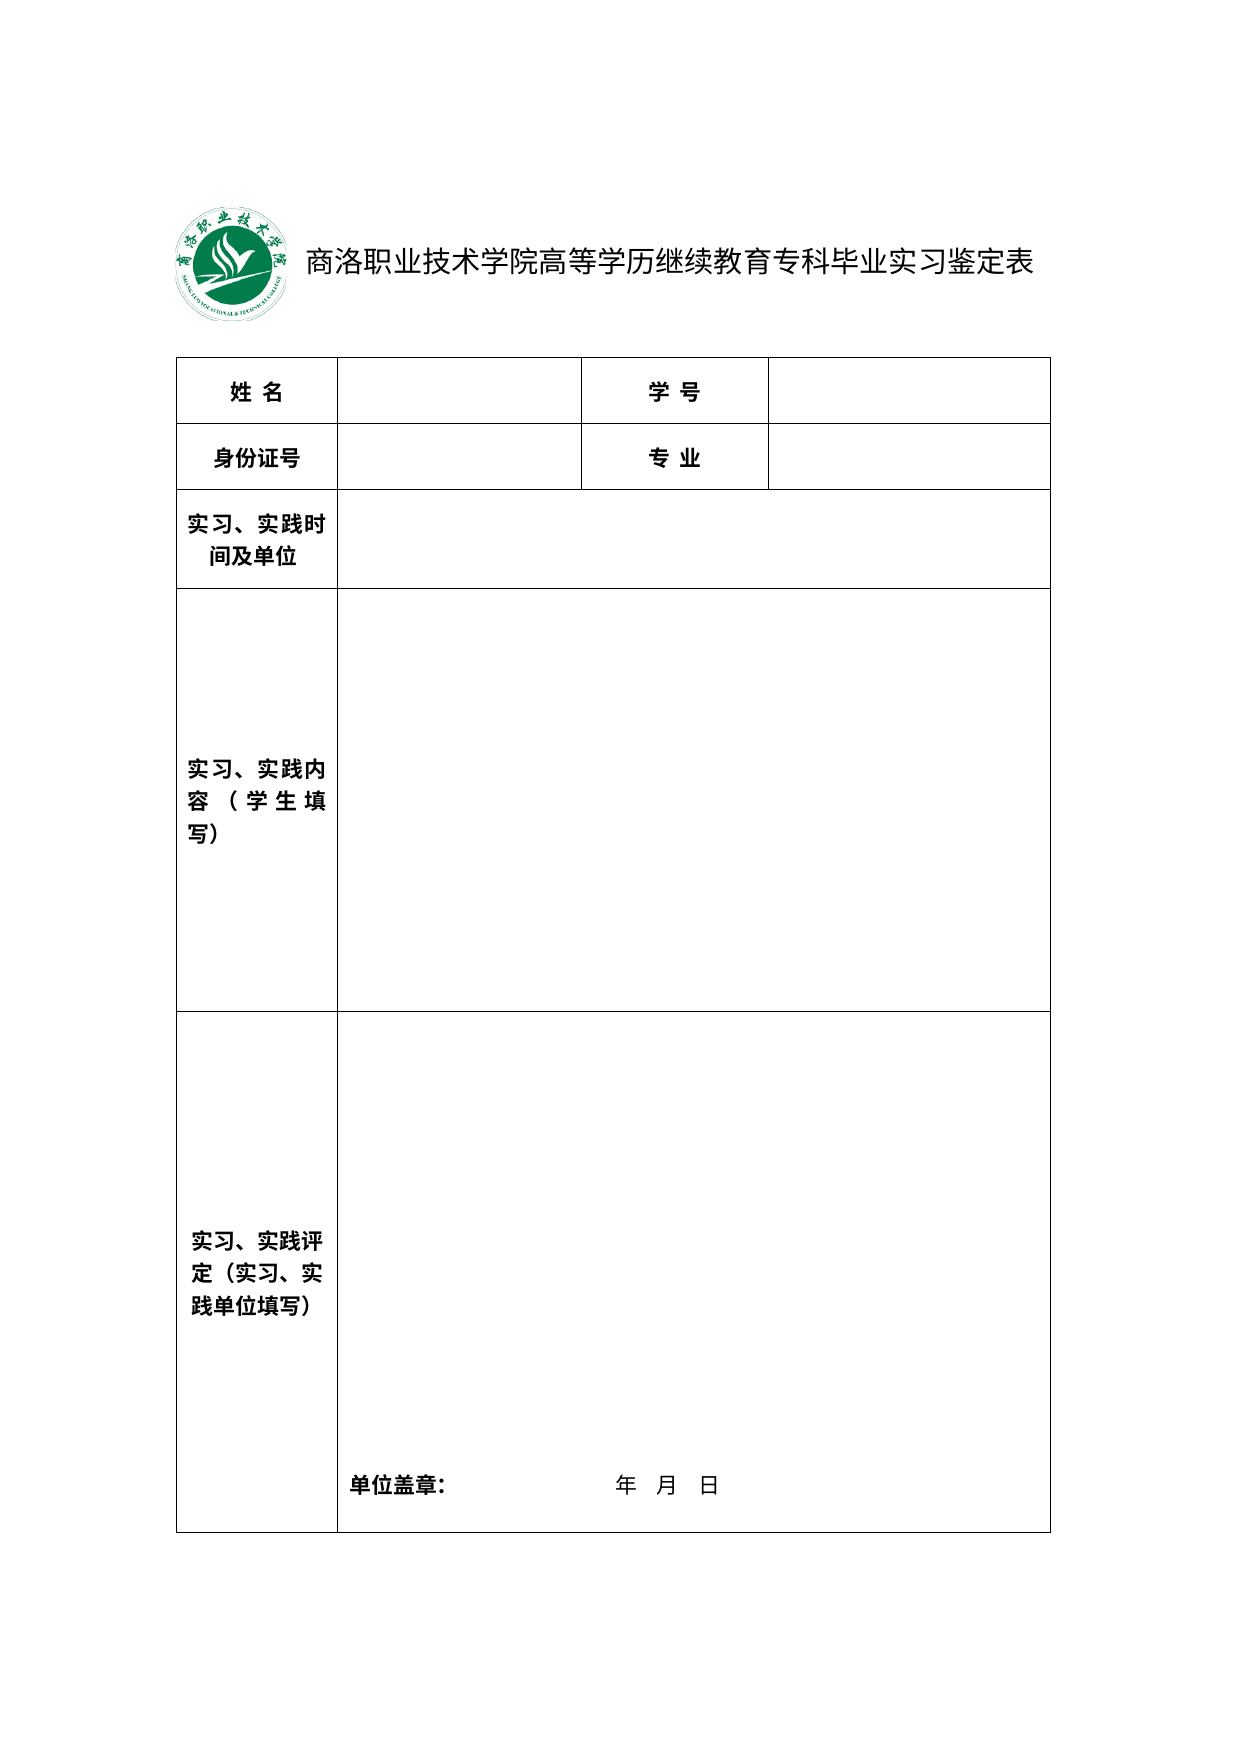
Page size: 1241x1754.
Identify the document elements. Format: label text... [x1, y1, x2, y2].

picture [173, 206, 287, 320]
text 商洛职业技术学院高等学历继续教育专科毕业实习鉴定表 [284, 227, 1053, 292]
table_header [769, 358, 1050, 423]
table_cell 单位盖章： 年 月 日 [338, 1012, 1050, 1532]
table_header [338, 358, 581, 423]
table_cell [338, 490, 1050, 588]
table_cell 实习、实践内容（学生填写） [177, 589, 337, 1011]
table_header 姓 名 [177, 358, 337, 423]
table_cell [338, 589, 1050, 1011]
table_cell 实习、实践时间及单位 [177, 490, 337, 588]
table_cell 身份证号 [177, 424, 337, 489]
table_header 学 号 [582, 358, 768, 423]
table_cell 专 业 [582, 424, 768, 489]
table_cell [338, 424, 581, 489]
table_cell 实习、实践评定（实习、实践单位填写） [177, 1012, 337, 1532]
table_cell [769, 424, 1050, 489]
